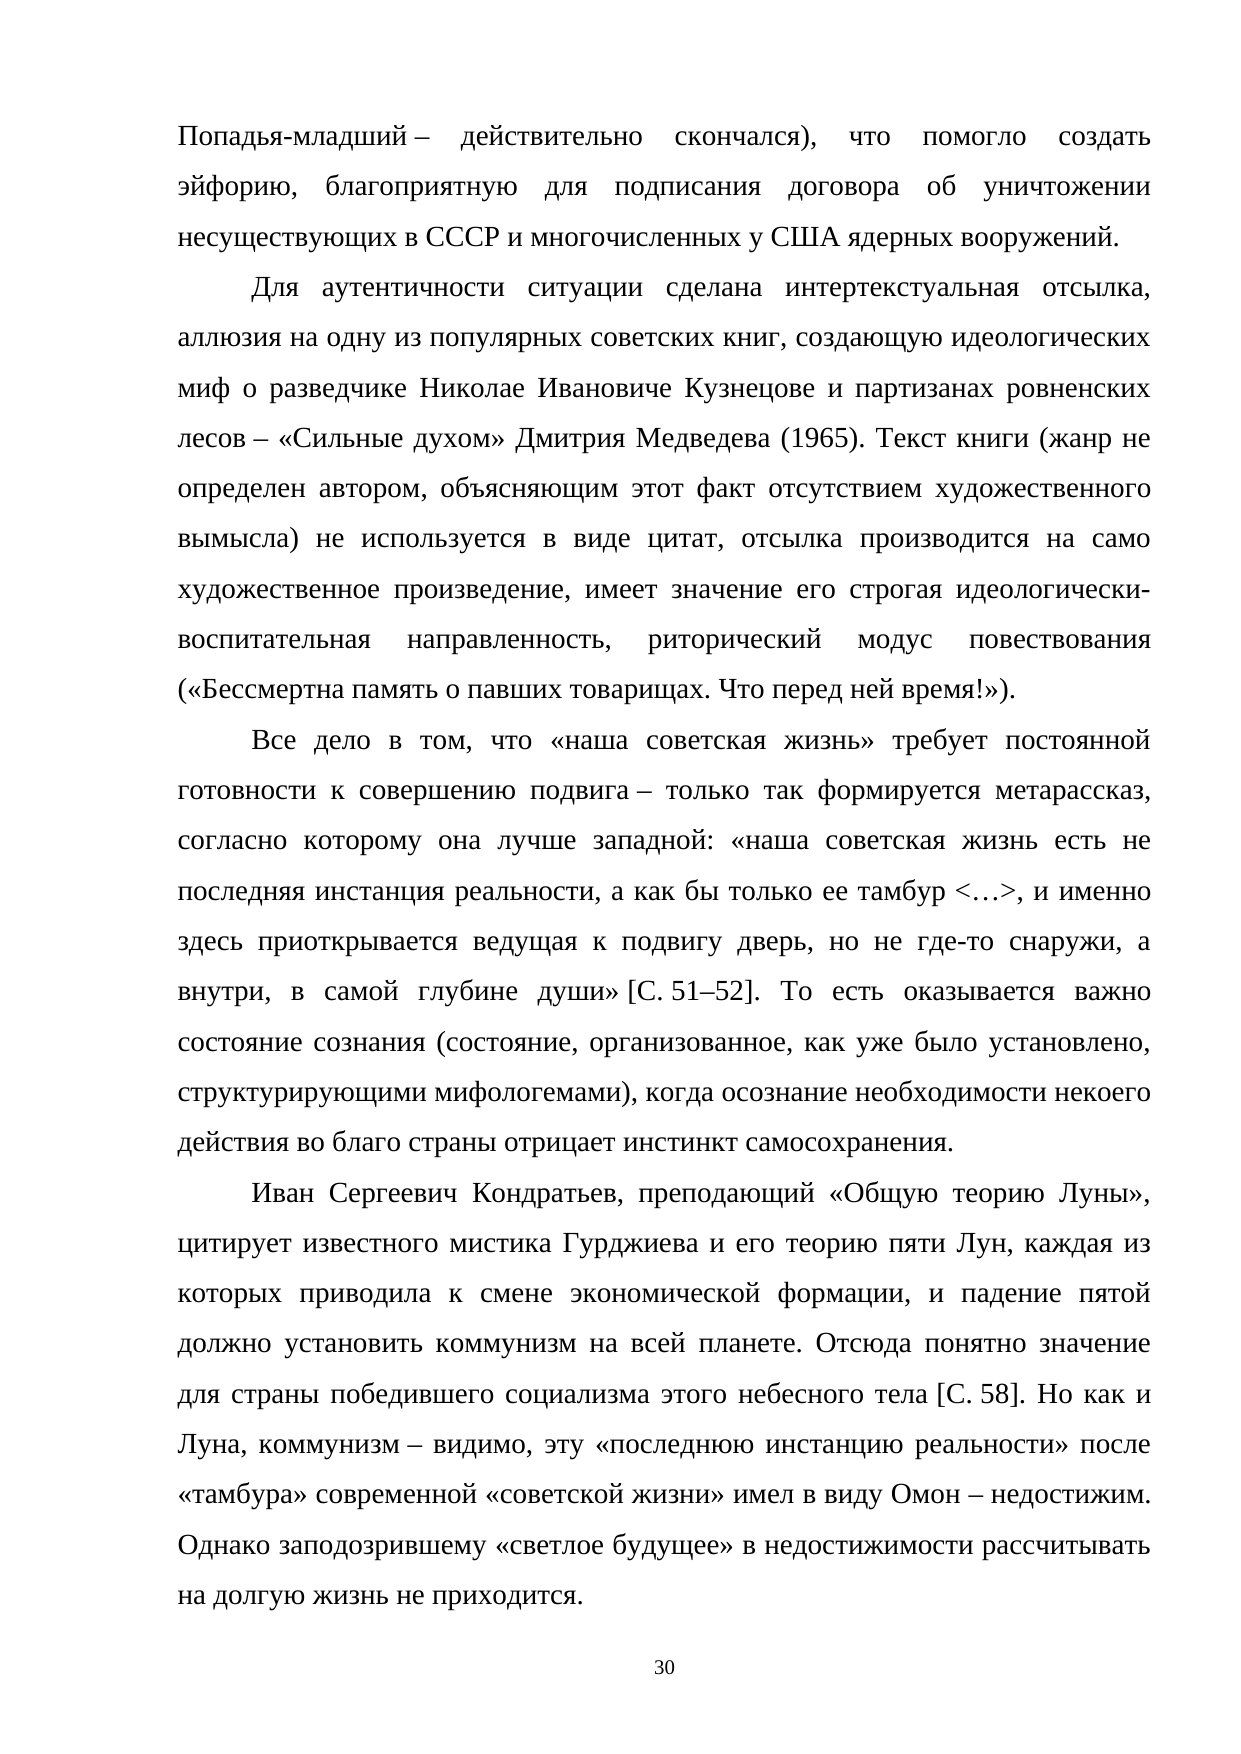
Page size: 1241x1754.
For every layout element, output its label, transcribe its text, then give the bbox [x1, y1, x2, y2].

text Для аутентичности ситуации сделана интертекстуальная отсылка, аллюзия на одну из популярных советских книг, создающую идеологических миф о разведчике Николае Ивановиче Кузнецове и партизанах ровненских лесов – «Сильные духом» Дмитрия Медведева (1965). Текст книги (жанр не определен автором, объясняющим этот факт отсутствием художественного вымысла) не используется в виде цитат, отсылка производится на само художественное произведение, имеет значение его строгая идеологически-воспитательная направленность, риторический модус повествования («Бессмертна память о павших товарищах. Что перед ней время!»). [177, 269, 1152, 705]
text Иван Сергеевич Кондратьев, преподающий «Общую теорию Луны», цитирует известного мистика Гурджиева и его теорию пяти Лун, каждая из которых приводила к смене экономической формации, и падение пятой должно установить коммунизм на всей планете. Отсюда понятно значение для страны победившего социализма этого небесного тела [С. 58]. Но как и Луна, коммунизм – видимо, эту «последнюю инстанцию реальности» после «тамбура» современной «советской жизни» имел в виду Омон – недостижим. Однако заподозрившему «светлое будущее» в недостижимости рассчитывать на долгую жизнь не приходится. [177, 1175, 1152, 1611]
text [177, 118, 1152, 252]
text Все дело в том, что «наша советская жизнь» требует постоянной готовности к совершению подвига – только так формируется метарассказ, согласно которому она лучше западной: «наша советская жизнь есть не последняя инстанция реальности, а как бы только ее тамбур <…>, и именно здесь приоткрывается ведущая к подвигу дверь, но не где-то снаружи, а внутри, в самой глубине души» [С. 51–52]. То есть оказывается важно состояние сознания (состояние, организованное, как уже было установлено, структурирующими мифологемами), когда осознание необходимости некоего действия во благо страны отрицает инстинкт самосохранения. [177, 722, 1152, 1158]
